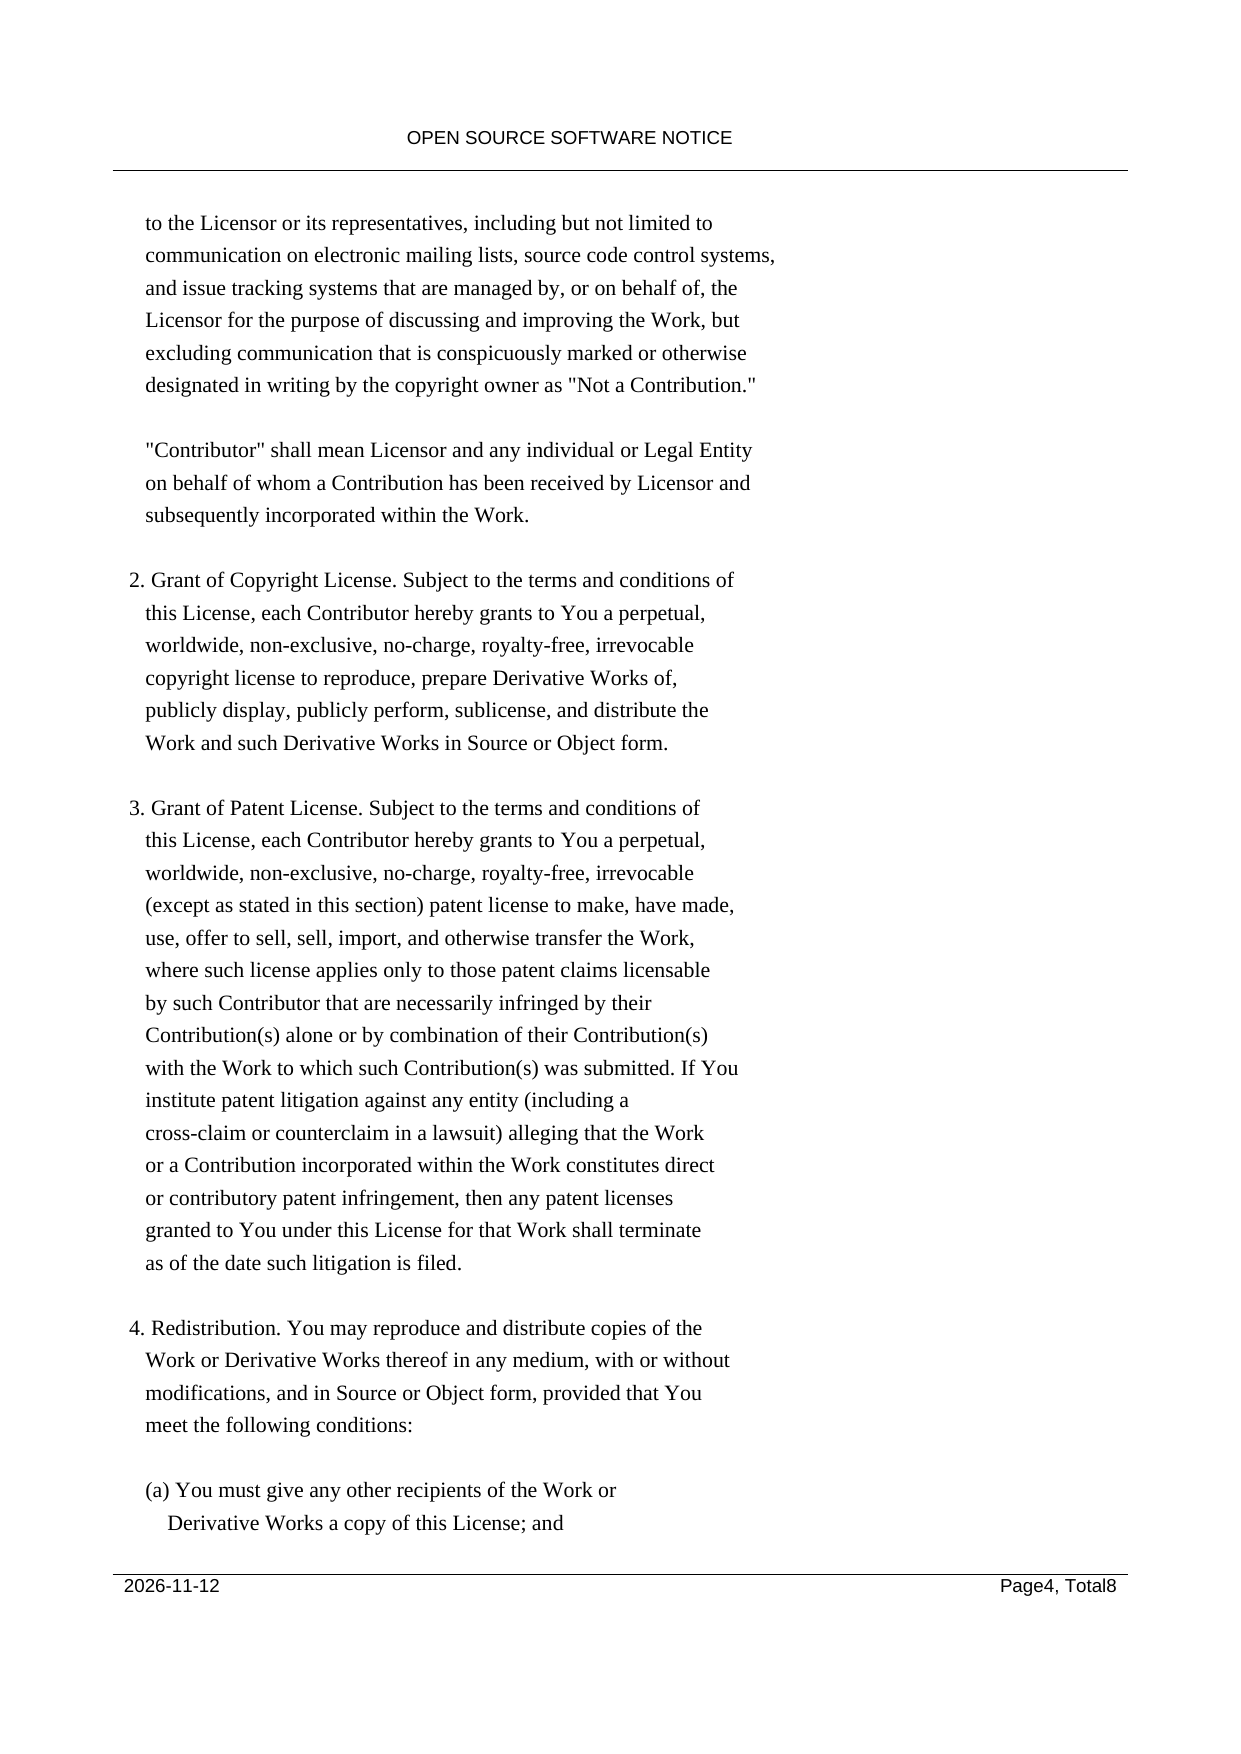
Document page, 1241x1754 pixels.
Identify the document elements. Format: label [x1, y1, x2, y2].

text [112, 206, 1128, 1539]
